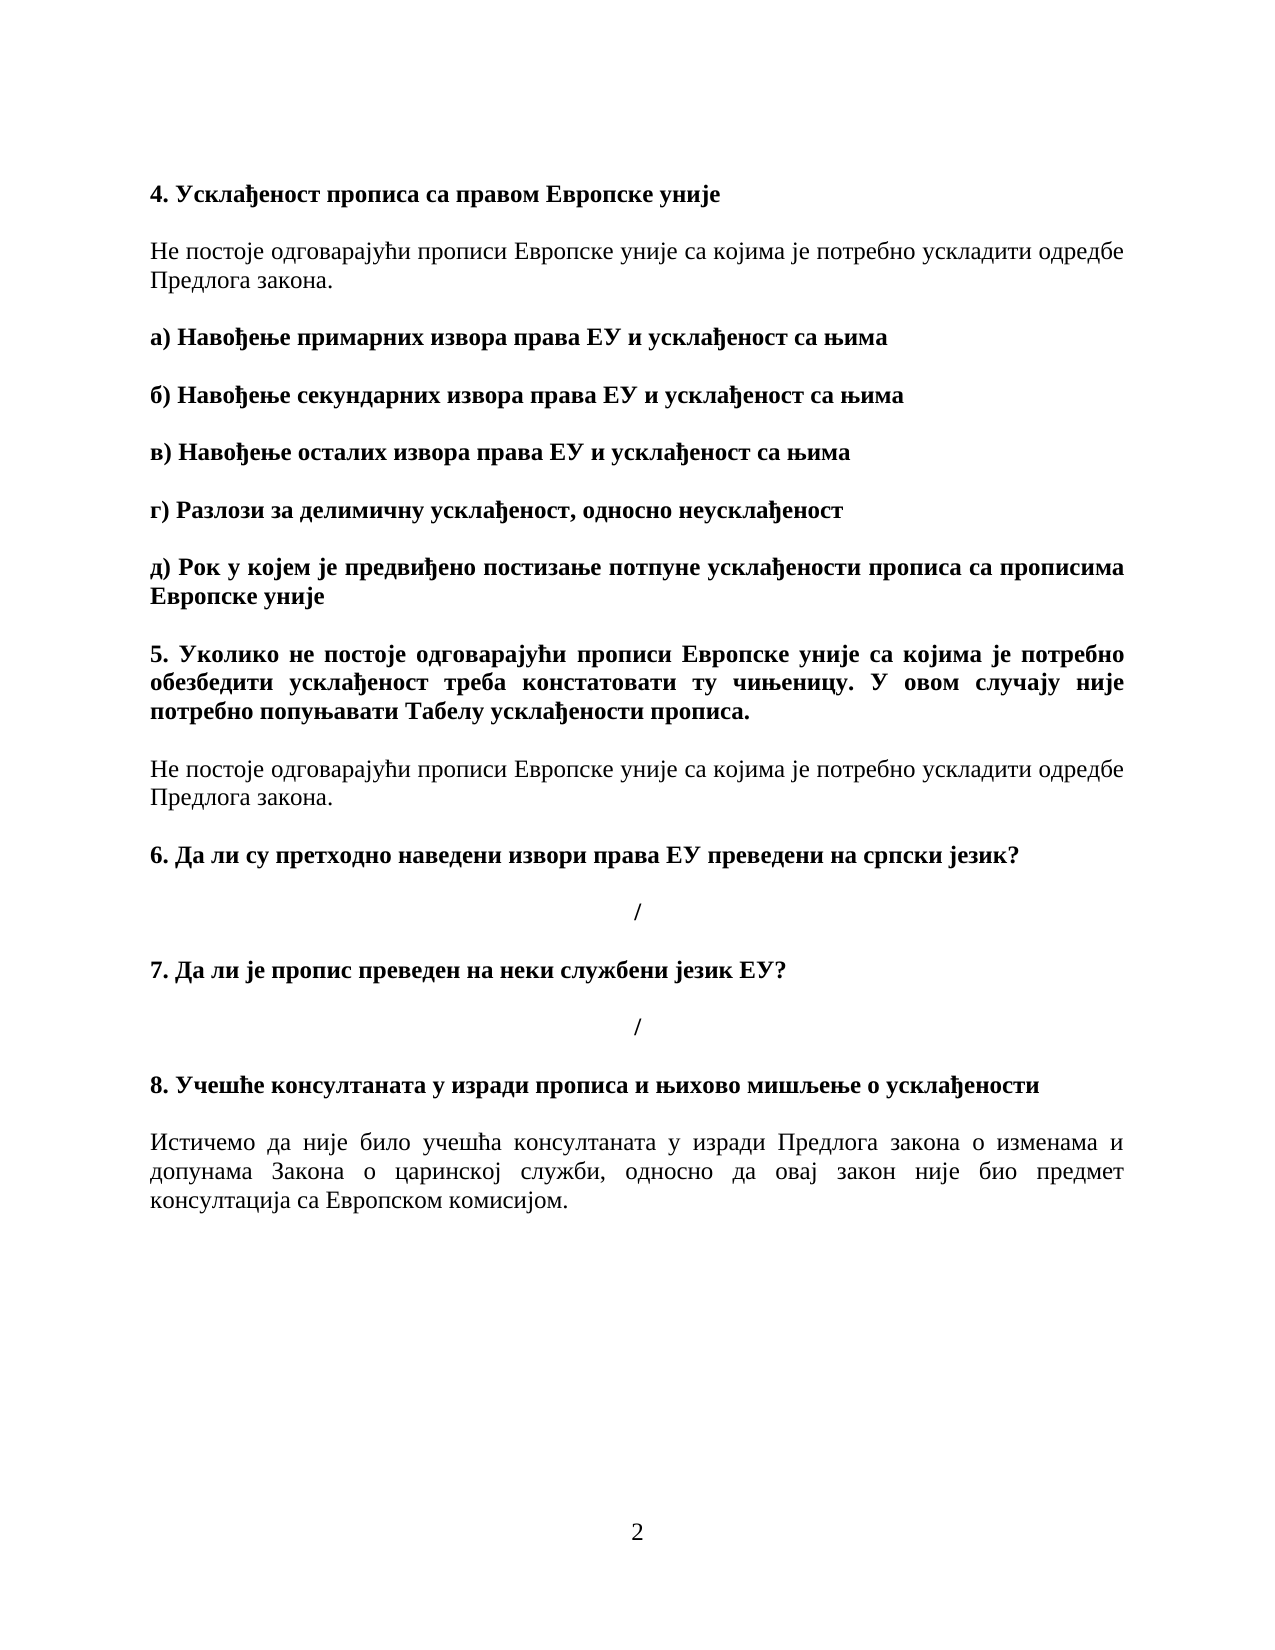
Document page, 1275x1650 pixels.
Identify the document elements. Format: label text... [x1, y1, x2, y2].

text г) Разлози за делимичну усклађеност, односно неусклађеност [150, 495, 1125, 524]
text 4. Усклађеност прописа са правом Европске уније [150, 179, 1125, 207]
text 6. Да ли су претходно наведени извори права ЕУ преведени на српски језик? [150, 840, 1125, 869]
text / [150, 897, 1125, 926]
text 5. Уколико не постоје одговарајући прописи Европске уније са којима је потребно обезбедити усклађеност треба констатовати ту чињеницу. У овом случају није потребно попуњавати Табелу усклађености прописа. [150, 639, 1125, 725]
text 7. Да ли је пропис преведен на неки службени језик ЕУ? [150, 955, 1125, 984]
text Истичемо да није било учешћа консултаната у изради Предлога закона о изменама и допунама Закона о царинској служби, односно да овај закон није био предмет консултација са Европском комисијом. [150, 1127, 1125, 1214]
text б) Навођење секундарних извора права ЕУ и усклађеност са њима [150, 380, 1125, 409]
text / [150, 1012, 1125, 1041]
text Не постоје одговарајући прописи Европске уније са којима је потребно ускладити одредбе Предлога закона. [150, 236, 1125, 294]
text д) Рок у којем је предвиђено постизање потпуне усклађености прописа са прописима Европске уније [150, 552, 1125, 610]
text в) Навођење осталих извора права ЕУ и усклађеност са њима [150, 437, 1125, 466]
text Не постоје одговарајући прописи Европске уније са којима је потребно ускладити одредбе Предлога закона. [150, 754, 1125, 811]
text 8. Учешће консултаната у изради прописа и њихово мишљење о усклађености [150, 1070, 1125, 1099]
text а) Навођење примарних извора права ЕУ и усклађеност са њима [150, 322, 1125, 351]
